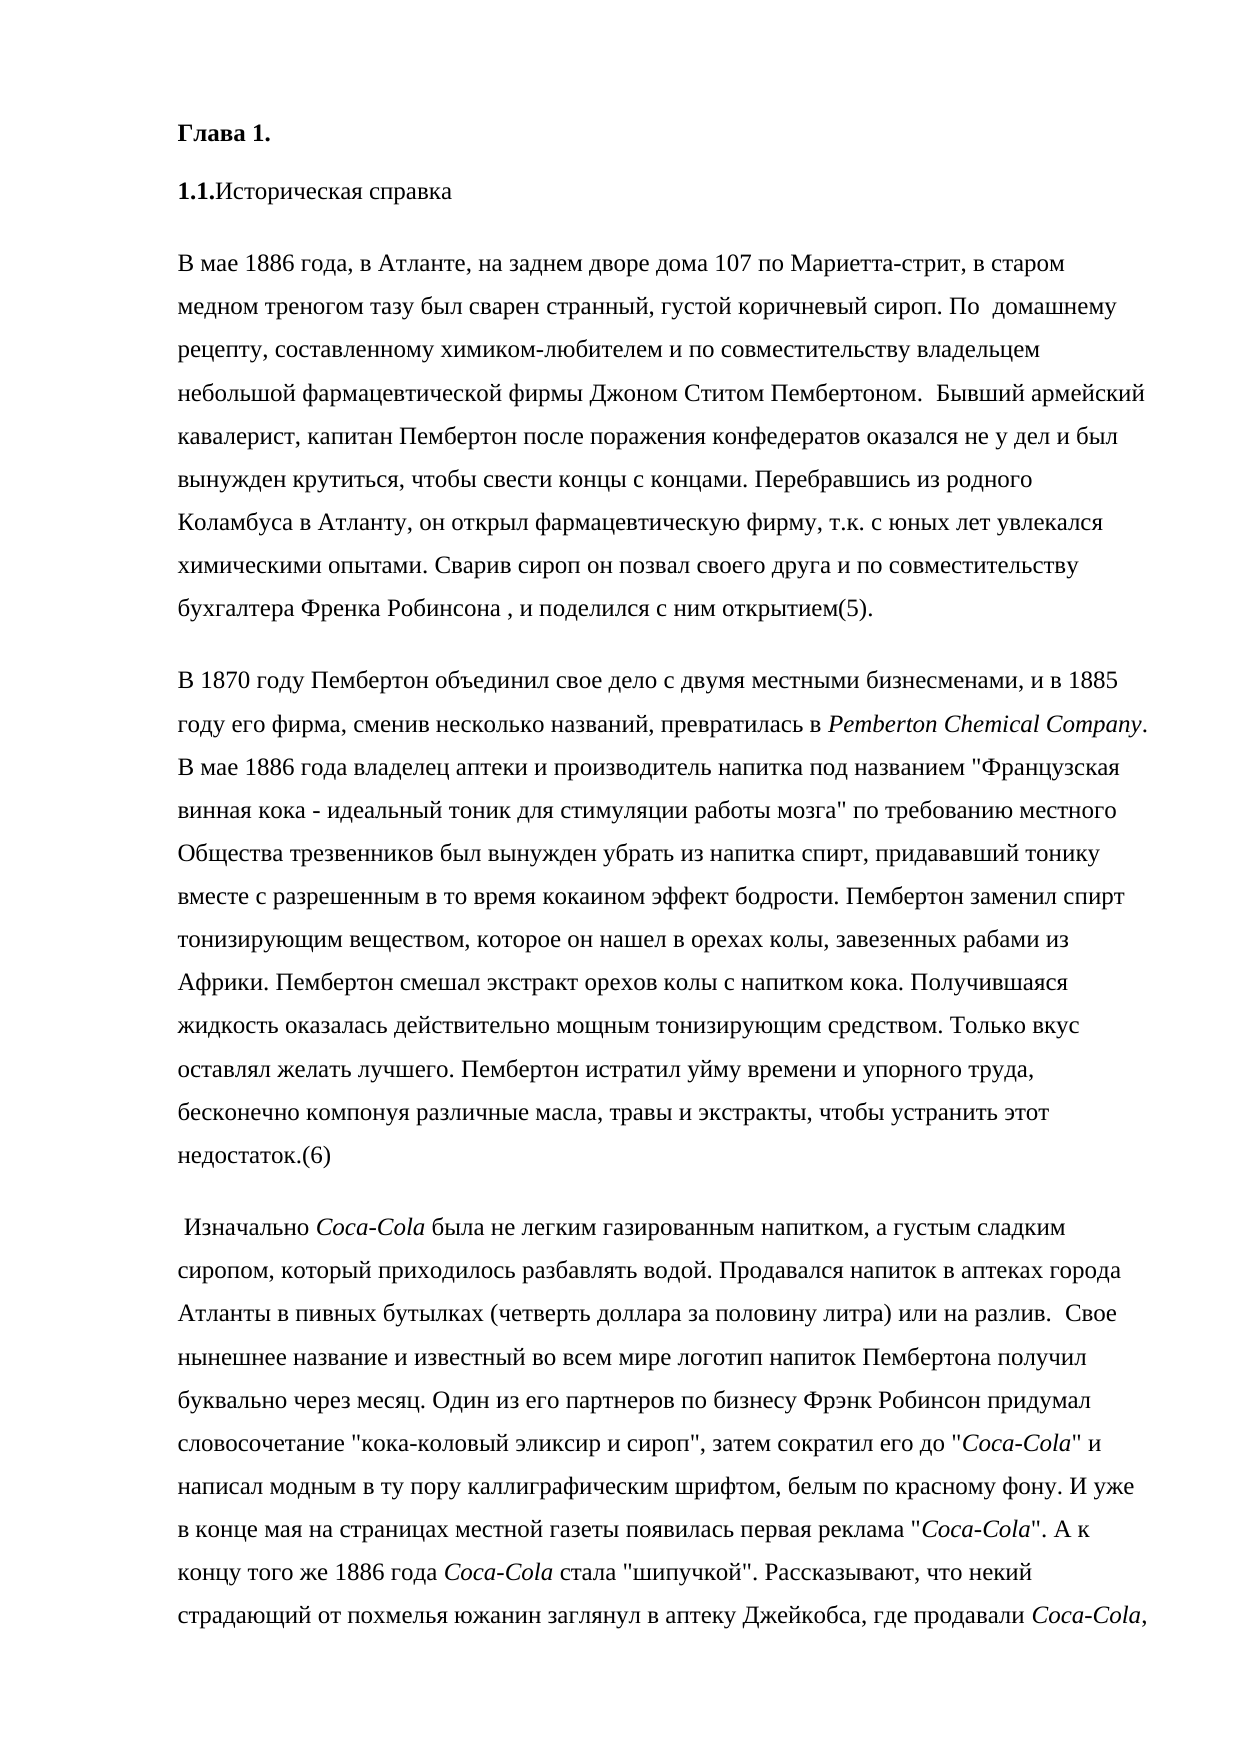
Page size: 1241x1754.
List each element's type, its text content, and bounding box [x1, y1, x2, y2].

text В 1870 году Пембертон объединил свое дело с двумя местными бизнесменами, и в 1885 году его фирма, сменив несколько названий, превратилась в Pemberton Chemical Company. В мае 1886 года владелец аптеки и производитель напитка под названием "Французская винная кока - идеальный тоник для стимуляции работы мозга" по требованию местного Общества трезвенников был вынужден убрать из напитка спирт, придававший тонику вместе с разрешенным в то время кокаином эффект бодрости. Пембертон заменил спирт тонизирующим веществом, которое он нашел в орехах колы, завезенных рабами из Африки. Пембертон смешал экстракт орехов колы с напитком кока. Получившаяся жидкость оказалась действительно мощным тонизирующим средством. Только вкус оставлял желать лучшего. Пембертон истратил уйму времени и упорного труда, бесконечно компонуя различные масла, травы и экстракты, чтобы устранить этот недостаток.(6) [177, 666, 1152, 1169]
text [177, 1212, 1152, 1629]
text В мае 1886 года, в Атланте, на заднем дворе дома 107 по Мариетта-стрит, в старом медном треногом тазу был сварен странный, густой коричневый сироп. По домашнему рецепту, составленному химиком-любителем и по совместительству владельцем небольшой фармацевтической фирмы Джоном Ститом Пембертоном. Бывший армейский кавалерист, капитан Пембертон после поражения конфедератов оказался не у дел и был вынужден крутиться, чтобы свести концы с концами. Перебравшись из родного Коламбуса в Атланту, он открыл фармацевтическую фирму, т.к. с юных лет увлекался химическими опытами. Сварив сироп он позвал своего друга и по совместительству бухгалтера Френка Робинсона , и поделился с ним открытием(5). [177, 248, 1152, 622]
text 1.1.Историческая справка [177, 176, 1152, 205]
text Глава 1. [177, 118, 1152, 147]
